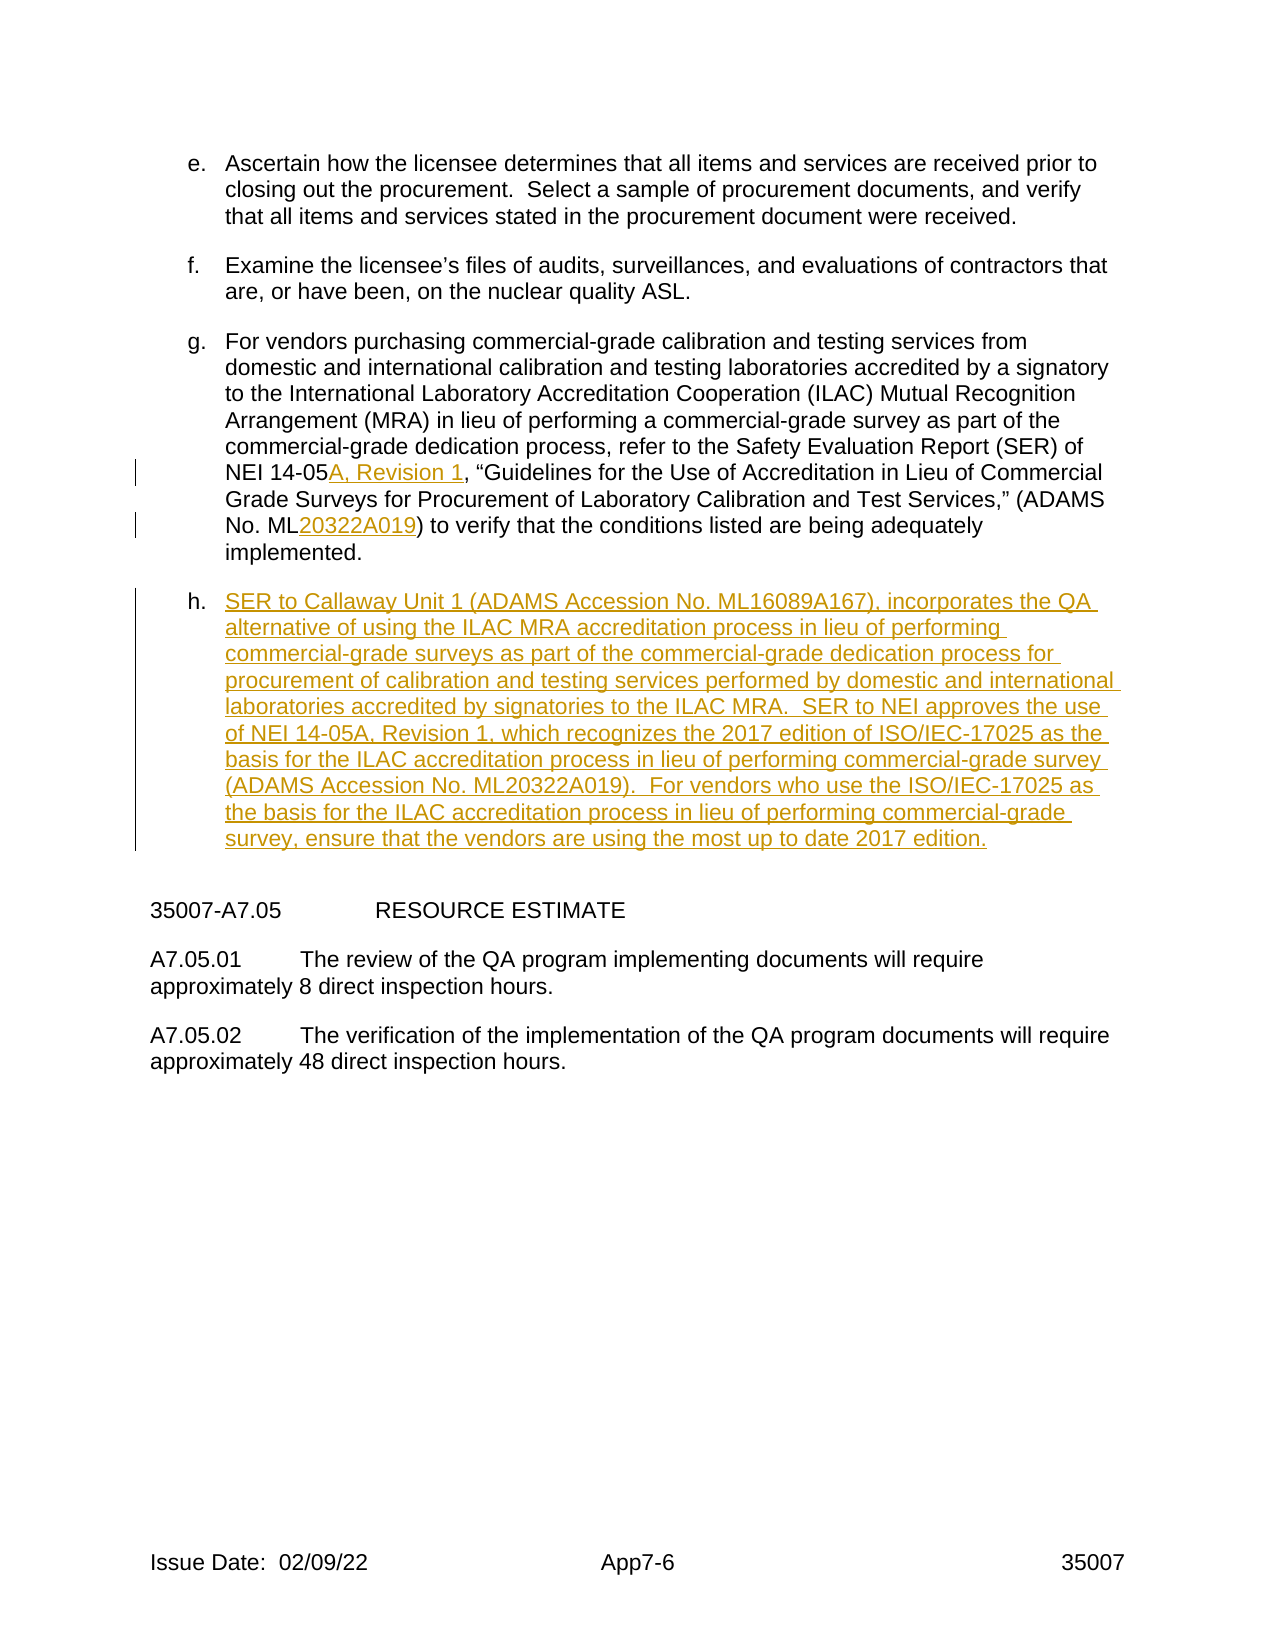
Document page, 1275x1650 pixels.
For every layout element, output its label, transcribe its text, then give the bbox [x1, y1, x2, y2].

text g. For vendors purchasing commercial-grade calibration and testing services from domestic and international calibration and testing laboratories accredited by a signatory to the International Laboratory Accreditation Cooperation (ILAC) Mutual Recognition Arrangement (MRA) in lieu of performing a commercial-grade survey as part of the commercial-grade dedication process, refer to the Safety Evaluation Report (SER) of NEI 14-05, “Guidelines for the Use of Accreditation in Lieu of Commercial Grade Surveys for Procurement of Laboratory Calibration and Test Services,” (ADAMS No. ML) to verify that the conditions listed are being adequately implemented. [187, 328, 1125, 565]
text f. Examine the licensee’s files of audits, surveillances, and evaluations of contractors that are, or have been, on the nuclear quality ASL. [187, 252, 1125, 305]
text A7.05.01 The review of the QA program implementing documents will require approximately 8 direct inspection hours. [150, 946, 1125, 999]
text A7.05.02 The verification of the implementation of the QA program documents will require approximately 48 direct inspection hours. [150, 1022, 1125, 1075]
text h. [187, 588, 1125, 851]
subtitle 35007-A7.05 RESOURCE ESTIMATE [150, 897, 1125, 923]
text e. Ascertain how the licensee determines that all items and services are received prior to closing out the procurement. Select a sample of procurement documents, and verify that all items and services stated in the procurement document were received. [187, 150, 1125, 229]
